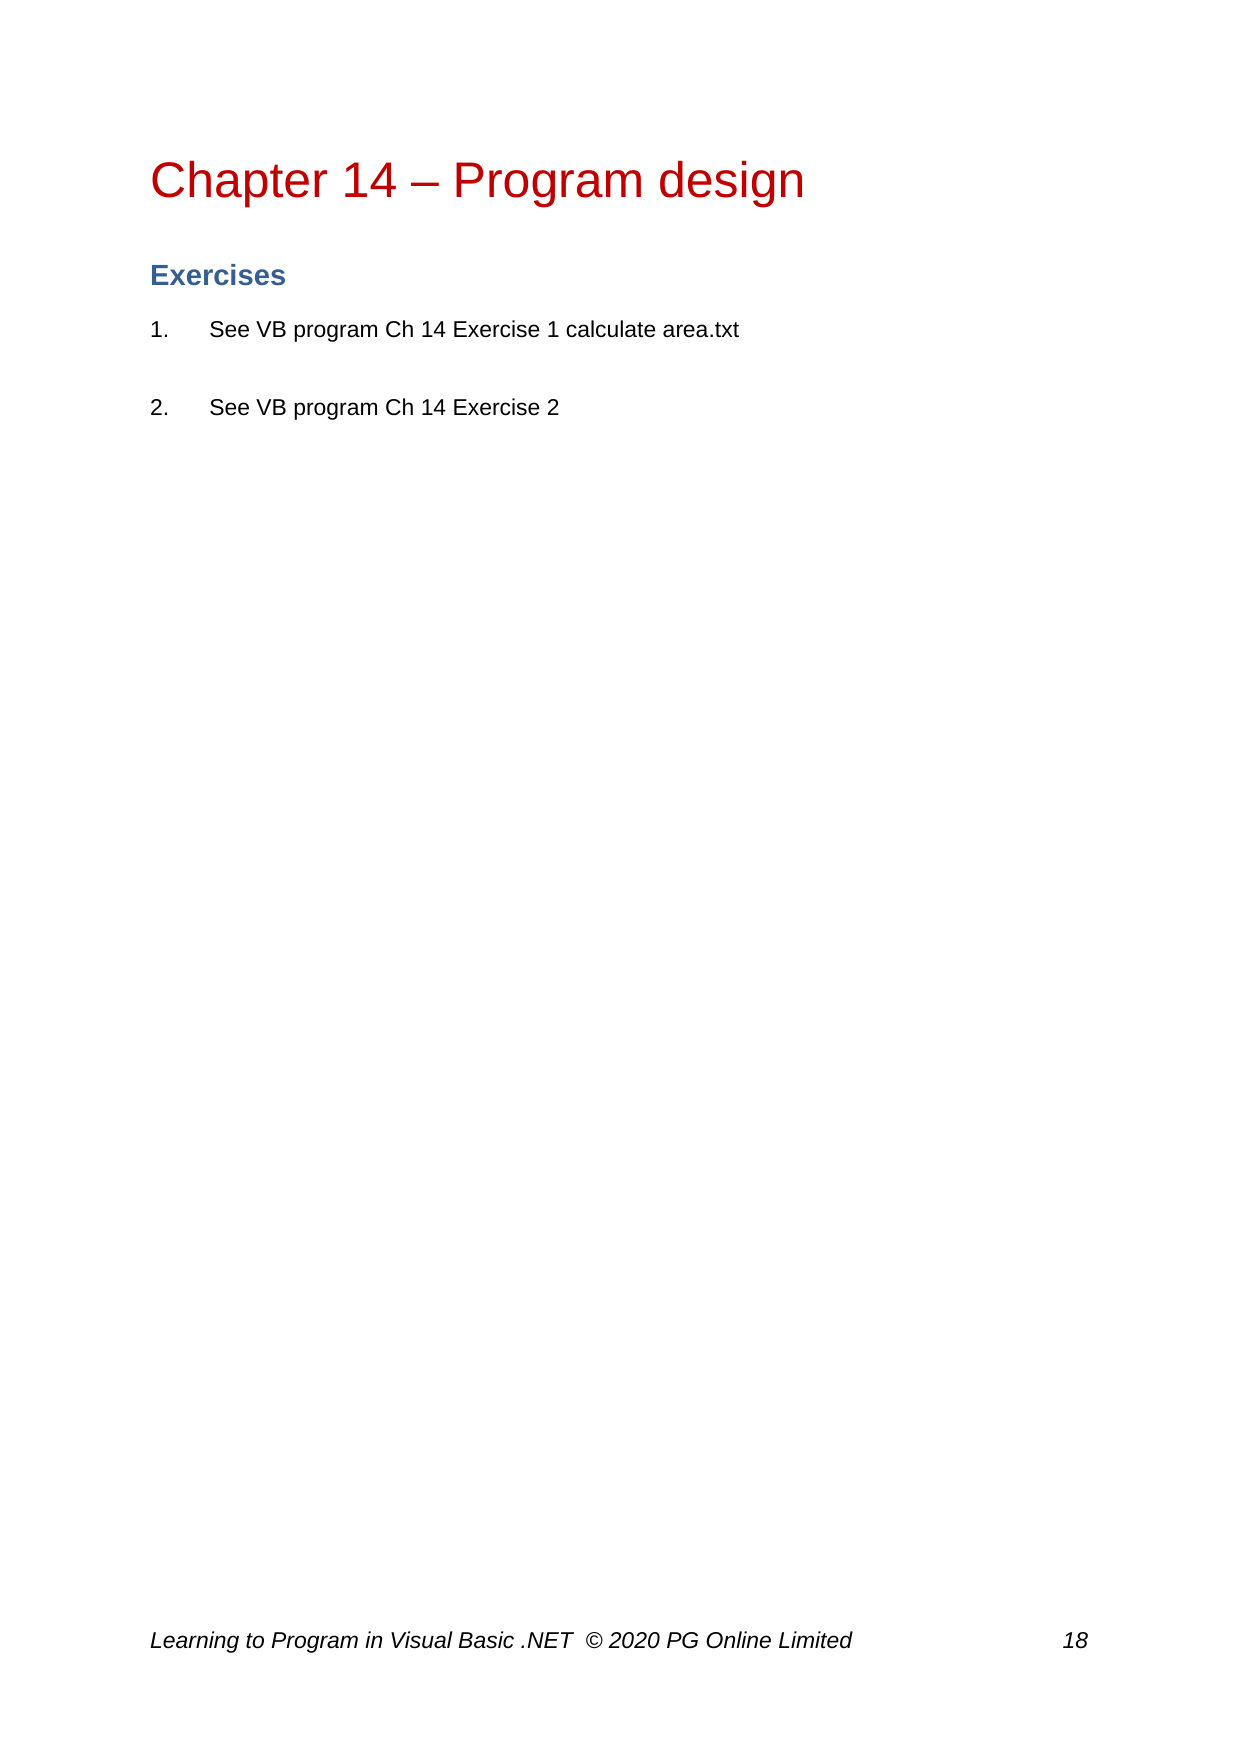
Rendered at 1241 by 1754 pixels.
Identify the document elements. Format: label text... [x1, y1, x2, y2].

text 2. See VB program Ch 14 Exercise 2 [150, 394, 1090, 420]
text Chapter 14 – Program design [150, 150, 1090, 207]
subtitle Exercises [150, 257, 1090, 291]
text 1. See VB program Ch 14 Exercise 1 calculate area.txt [150, 316, 1090, 342]
